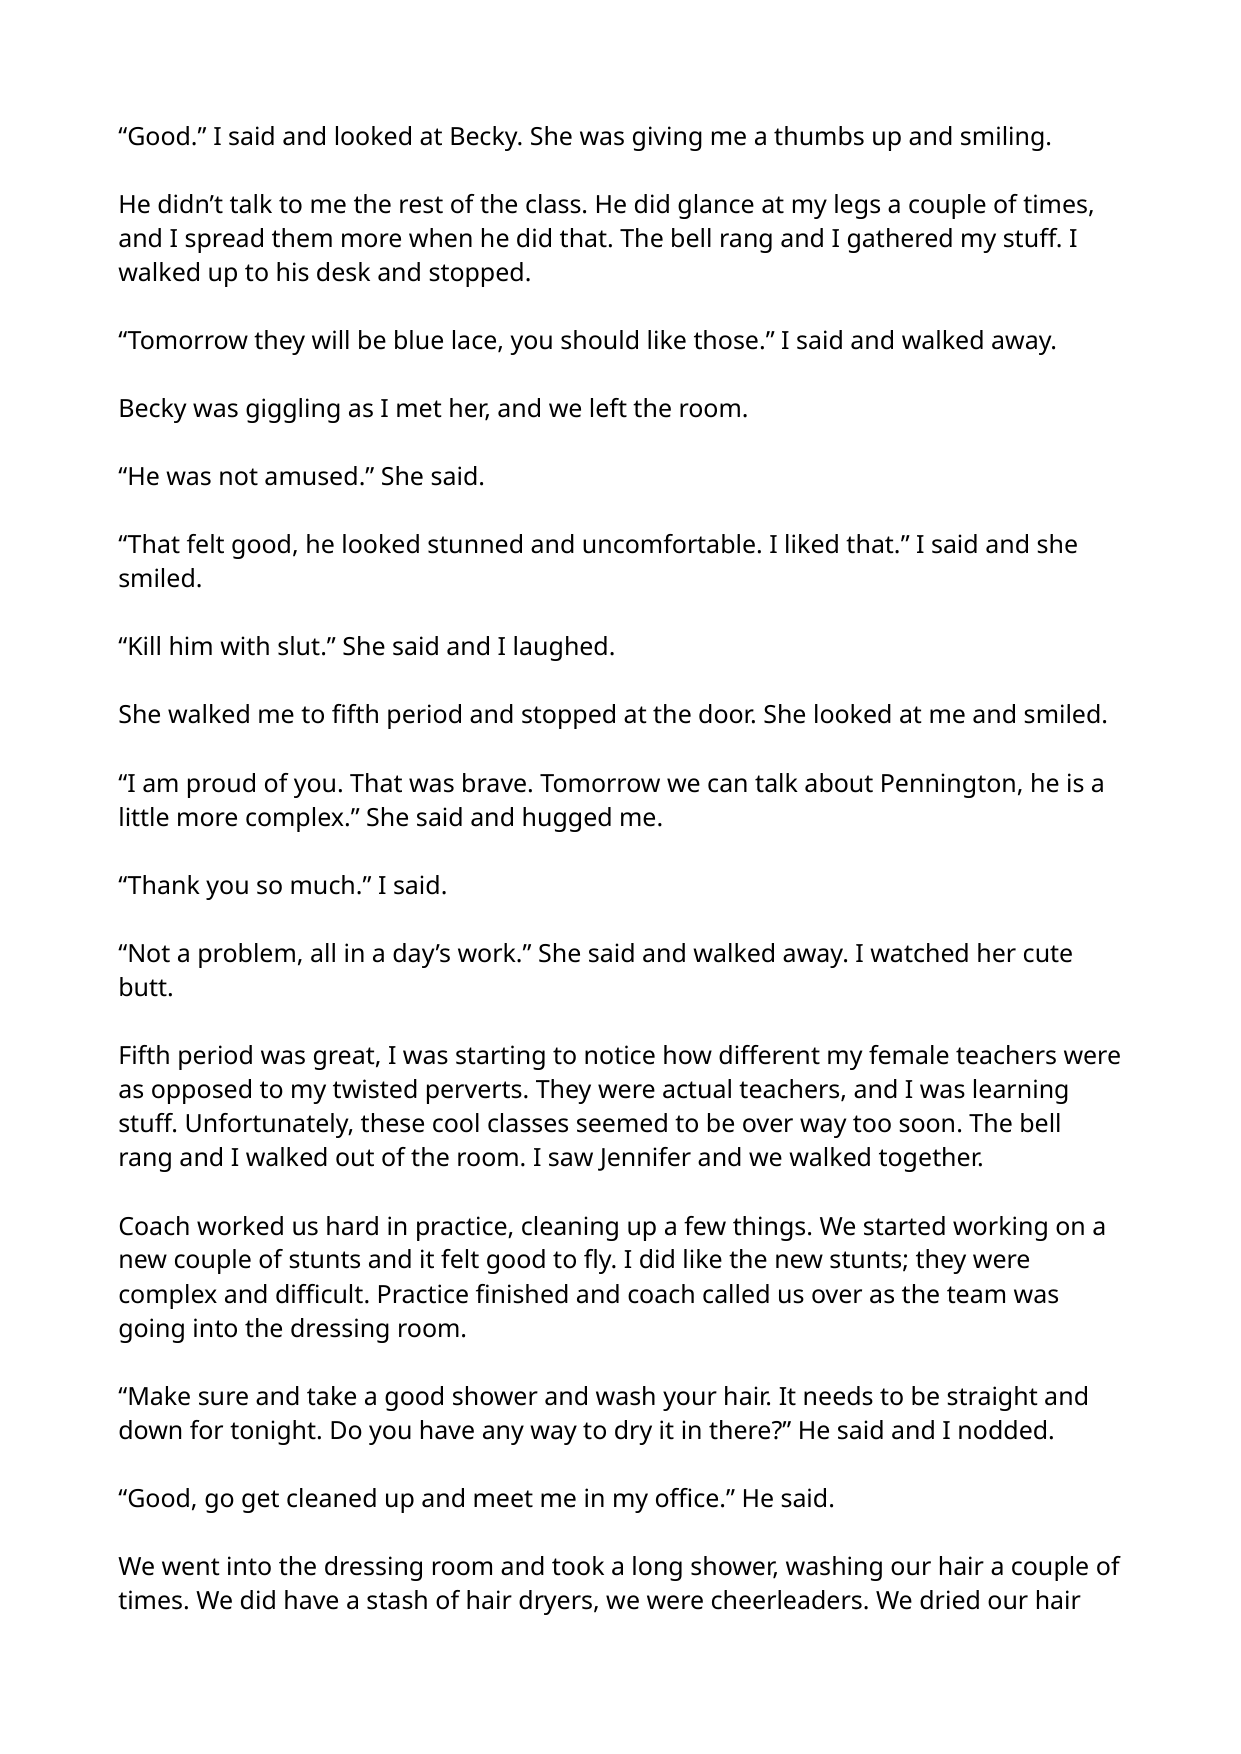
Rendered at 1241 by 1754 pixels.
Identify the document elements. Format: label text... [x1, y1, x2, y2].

text He didn’t talk to me the rest of the class. He did glance at my legs a couple of times, and I spread them more when he did that. The bell rang and I gathered my stuff. I walked up to his desk and stopped. [118, 186, 1122, 288]
text “Not a problem, all in a day’s work.” She said and walked away. I watched her cute butt. [118, 936, 1122, 1004]
text Becky was giggling as I met her, and we left the room. [118, 391, 1122, 425]
text “He was not amused.” She said. [118, 459, 1122, 493]
text “Good, go get cleaned up and meet me in my office.” He said. [118, 1481, 1122, 1515]
text “I am proud of you. That was brave. Tomorrow we can talk about Pennington, he is a little more complex.” She said and hugged me. [118, 765, 1122, 833]
text “Tomorrow they will be blue lace, you should like those.” I said and walked away. [118, 322, 1122, 357]
text She walked me to fifth period and stopped at the door. She looked at me and smiled. [118, 697, 1122, 731]
text Fifth period was great, I was starting to notice how different my female teachers were as opposed to my twisted perverts. They were actual teachers, and I was learning stuff. Unfortunately, these cool classes seemed to be over way too soon. The bell rang and I walked out of the room. I saw Jennifer and we walked together. [118, 1038, 1122, 1174]
text “Good.” I said and looked at Becky. She was giving me a thumbs up and smiling. [118, 118, 1122, 152]
text “That felt good, he looked stunned and uncomfortable. I liked that.” I said and she smiled. [118, 527, 1122, 595]
text “Kill him with slut.” She said and I laughed. [118, 629, 1122, 663]
text “Thank you so much.” I said. [118, 867, 1122, 902]
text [118, 1549, 1122, 1617]
text Coach worked us hard in practice, cleaning up a few things. We started working on a new couple of stunts and it felt good to fly. I did like the new stunts; they were complex and difficult. Practice finished and coach called us over as the team was going into the dressing room. [118, 1208, 1122, 1344]
text “Make sure and take a good shower and wash your hair. It needs to be straight and down for tonight. Do you have any way to dry it in there?” He said and I nodded. [118, 1378, 1122, 1447]
